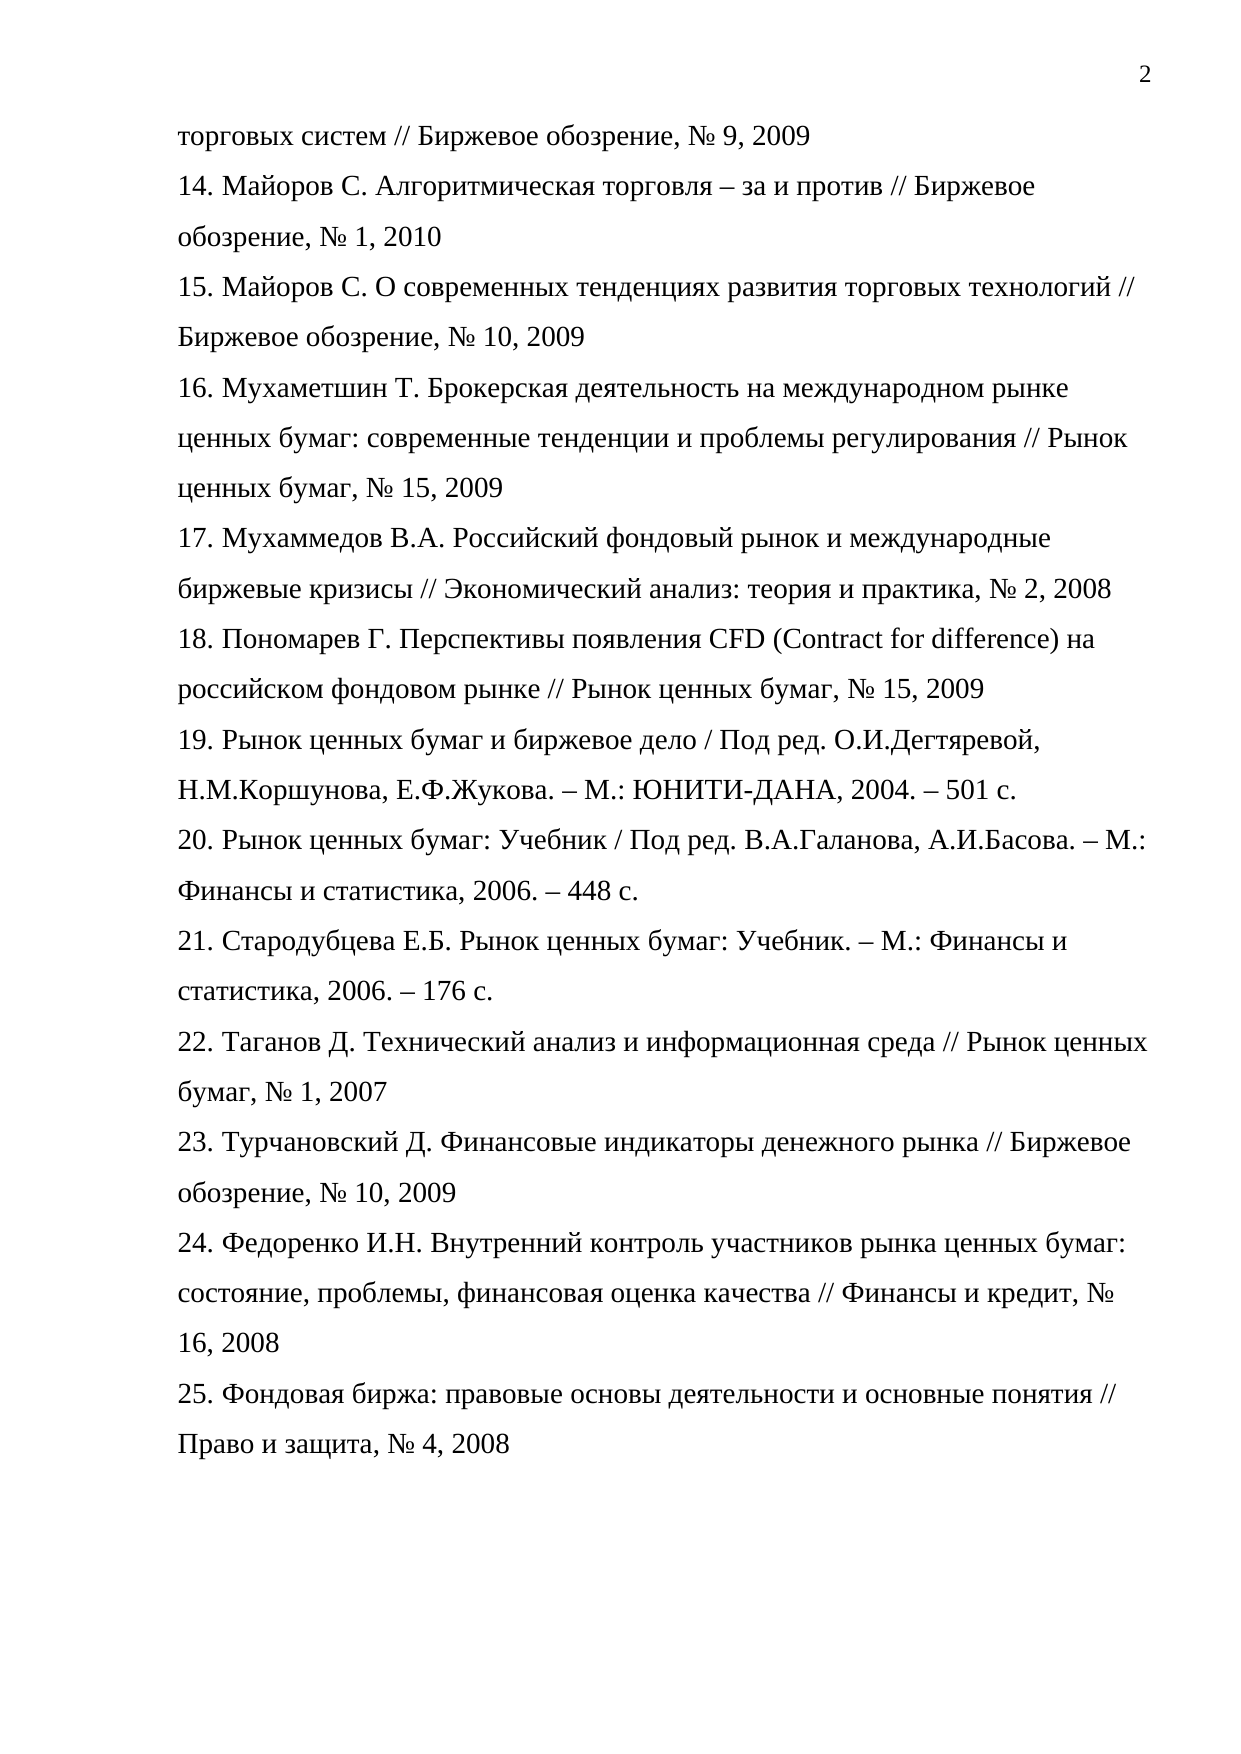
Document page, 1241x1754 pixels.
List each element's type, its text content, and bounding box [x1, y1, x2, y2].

list Майоров С. Алгоритмическая торговля – за и против // Биржевое обозрение, № 1, 2010 [177, 168, 1152, 252]
list Пономарев Г. Перспективы появления CFD (Contract for difference) на российском фондовом рынке // Рынок ценных бумаг, № 15, 2009 [177, 621, 1152, 705]
list Мухаметшин Т. Брокерская деятельность на международном рынке ценных бумаг: современные тенденции и проблемы регулирования // Рынок ценных бумаг, № 15, 2009 [177, 370, 1152, 504]
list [177, 118, 1152, 152]
list Федоренко И.Н. Внутренний контроль участников рынка ценных бумаг: состояние, проблемы, финансовая оценка качества // Финансы и кредит, № 16, 2008 [177, 1225, 1152, 1359]
list Майоров С. О современных тенденциях развития торговых технологий // Биржевое обозрение, № 10, 2009 [177, 269, 1152, 353]
list Стародубцева Е.Б. Рынок ценных бумаг: Учебник. – М.: Финансы и статистика, 2006. – 176 с. [177, 923, 1152, 1007]
list Фондовая биржа: правовые основы деятельности и основные понятия // Право и защита, № 4, 2008 [177, 1376, 1152, 1460]
list Турчановский Д. Финансовые индикаторы денежного рынка // Биржевое обозрение, № 10, 2009 [177, 1124, 1152, 1208]
list Мухаммедов В.А. Российский фондовый рынок и международные биржевые кризисы // Экономический анализ: теория и практика, № 2, 2008 [177, 521, 1152, 604]
list Таганов Д. Технический анализ и информационная среда // Рынок ценных бумаг, № 1, 2007 [177, 1024, 1152, 1108]
list Рынок ценных бумаг и биржевое дело / Под ред. О.И.Дегтяревой, Н.М.Коршунова, Е.Ф.Жукова. – М.: ЮНИТИ-ДАНА, 2004. – 501 с. [177, 722, 1152, 806]
list Рынок ценных бумаг: Учебник / Под ред. В.А.Галанова, А.И.Басова. – М.: Финансы и статистика, 2006. – 448 с. [177, 822, 1152, 906]
